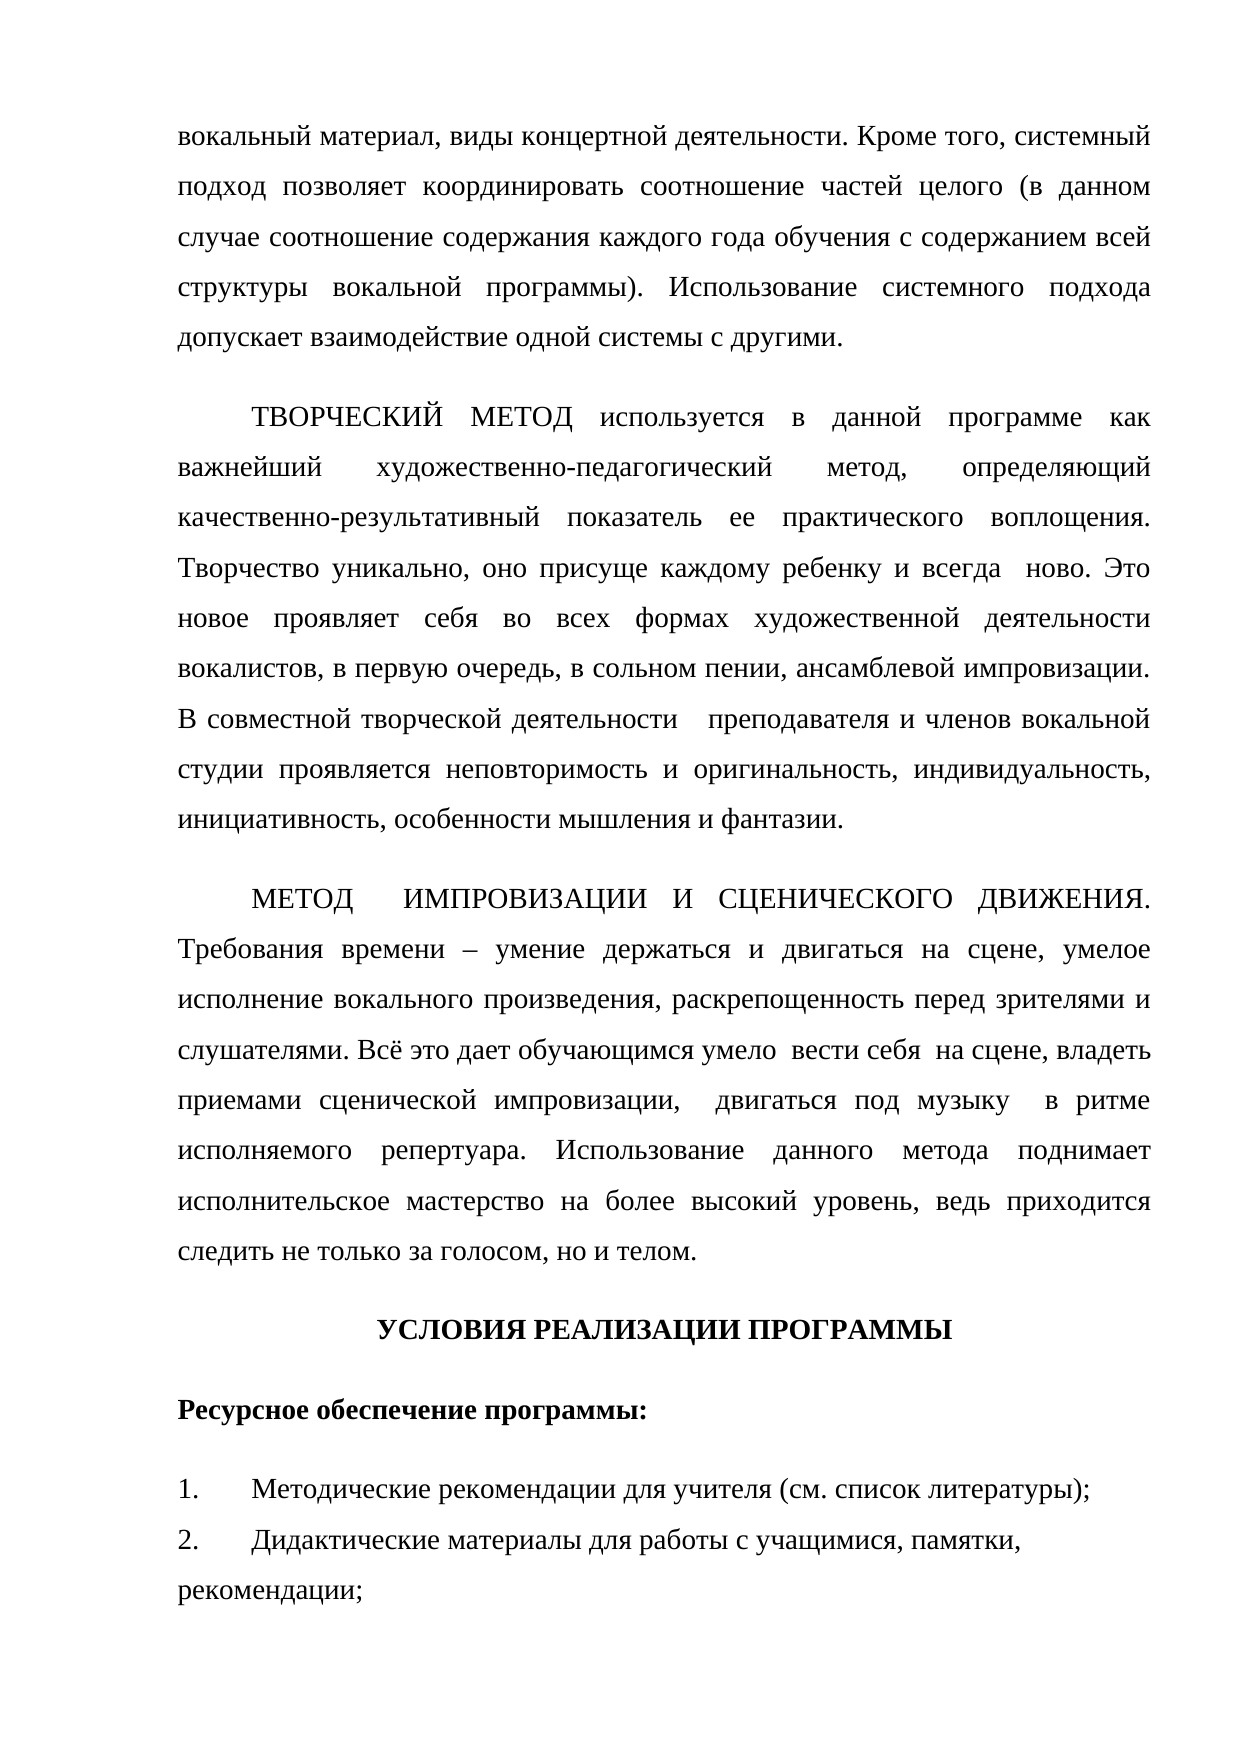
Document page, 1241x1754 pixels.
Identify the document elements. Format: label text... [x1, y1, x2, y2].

text УСЛОВИЯ РЕАЛИЗАЦИИ ПРОГРАММЫ [177, 1312, 1152, 1346]
list Методические рекомендации для учителя (см. список литературы); [177, 1471, 1152, 1505]
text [177, 118, 1152, 353]
text МЕТОД ИМПРОВИЗАЦИИ И СЦЕНИЧЕСКОГО ДВИЖЕНИЯ. Требования времени – умение держаться и двигаться на сцене, умелое исполнение вокального произведения, раскрепощенность перед зрителями и слушателями. Всё это дает обучающимся умело вести себя на сцене, владеть приемами сценической импровизации, двигаться под музыку в ритме исполняемого репертуара. Использование данного метода поднимает исполнительское мастерство на более высокий уровень, ведь приходится следить не только за голосом, но и телом. [177, 881, 1152, 1267]
text ТВОРЧЕСКИЙ МЕТОД используется в данной программе как важнейший художественно-педагогический метод, определяющий качественно-результативный показатель ее практического воплощения. Творчество уникально, оно присуще каждому ребенку и всегда ново. Это новое проявляет себя во всех формах художественной деятельности вокалистов, в первую очередь, в сольном пении, ансамблевой импровизации. В совместной творческой деятельности преподавателя и членов вокальной студии проявляется неповторимость и оригинальность, индивидуальность, инициативность, особенности мышления и фантазии. [177, 399, 1152, 835]
list Дидактические материалы для работы с учащимися, памятки, рекомендации; [177, 1522, 1152, 1606]
text Ресурсное обеспечение программы: [177, 1392, 1152, 1426]
